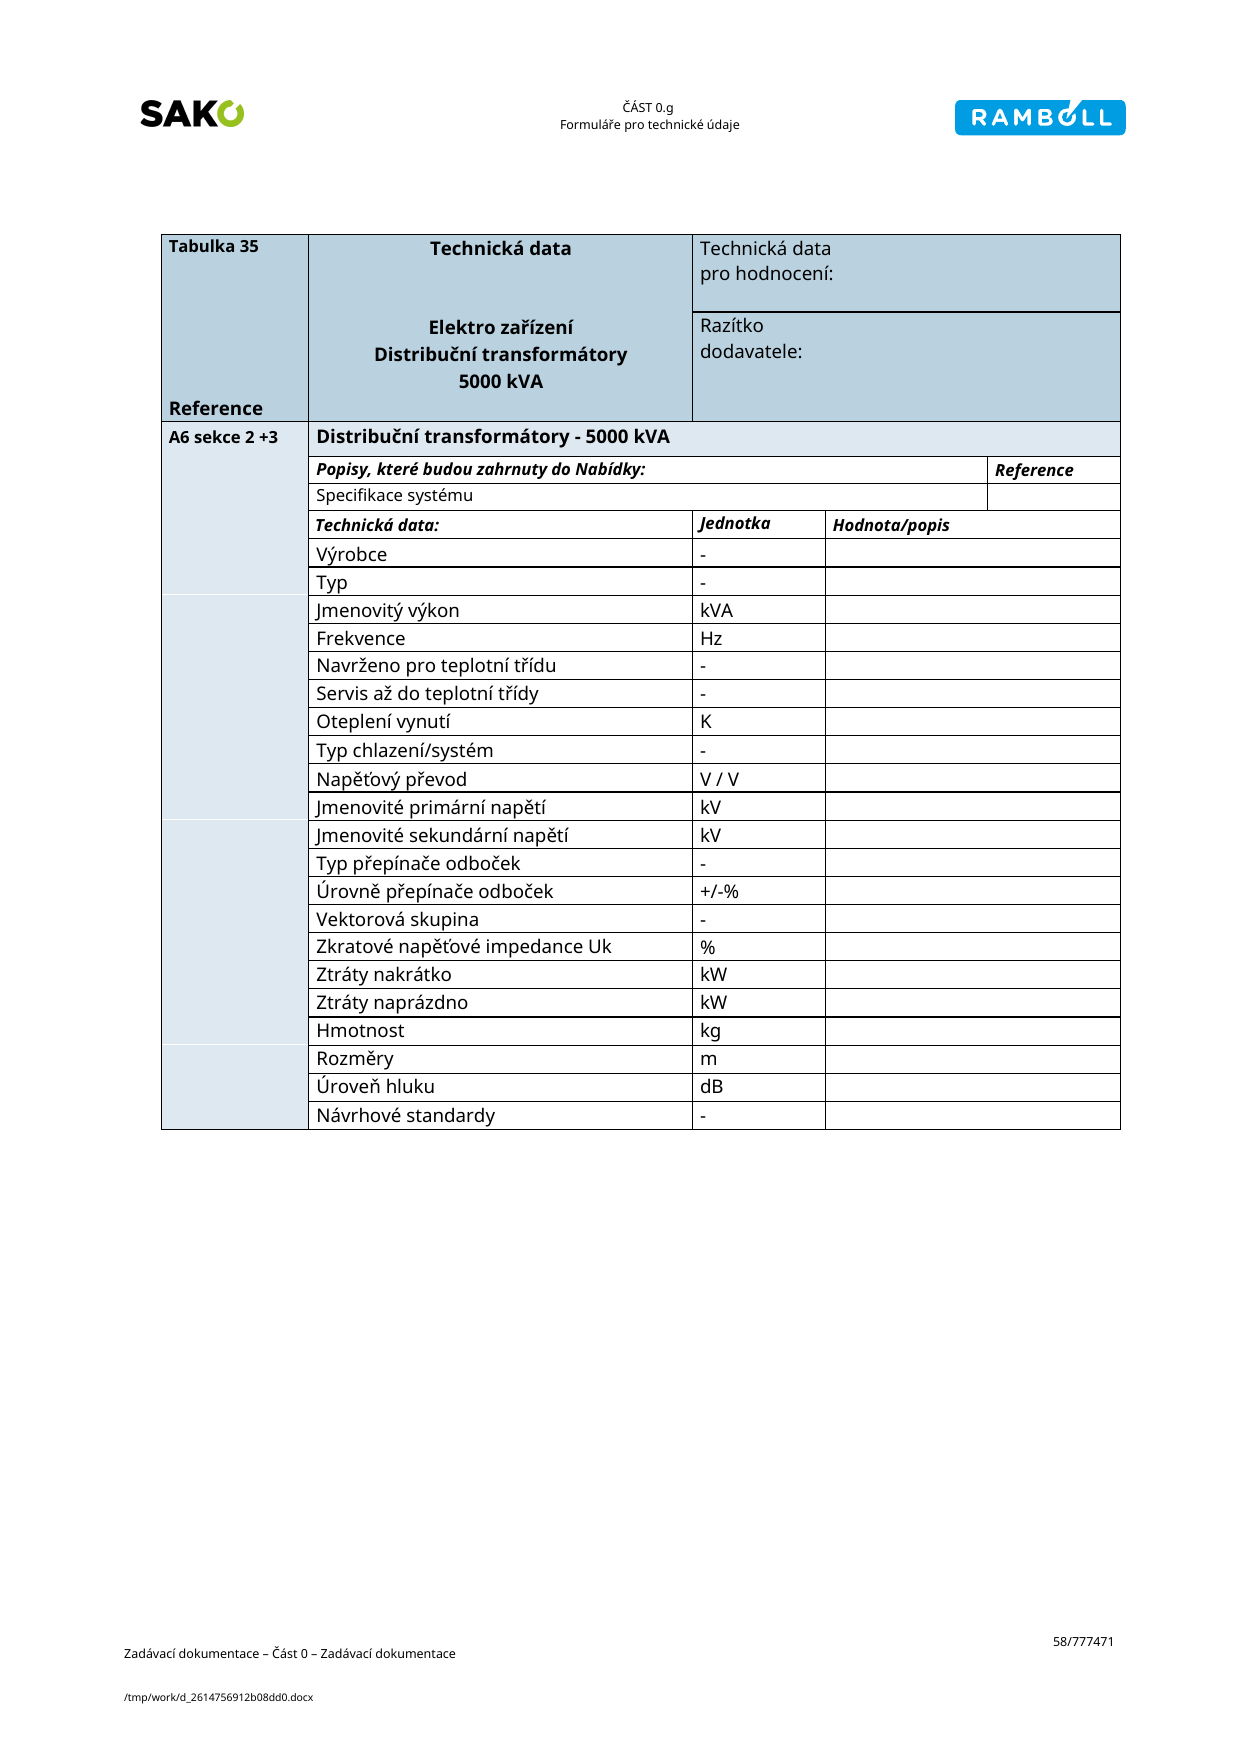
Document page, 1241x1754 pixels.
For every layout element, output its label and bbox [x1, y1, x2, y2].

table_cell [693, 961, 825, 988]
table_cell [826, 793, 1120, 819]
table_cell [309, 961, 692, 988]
picture [140, 100, 244, 127]
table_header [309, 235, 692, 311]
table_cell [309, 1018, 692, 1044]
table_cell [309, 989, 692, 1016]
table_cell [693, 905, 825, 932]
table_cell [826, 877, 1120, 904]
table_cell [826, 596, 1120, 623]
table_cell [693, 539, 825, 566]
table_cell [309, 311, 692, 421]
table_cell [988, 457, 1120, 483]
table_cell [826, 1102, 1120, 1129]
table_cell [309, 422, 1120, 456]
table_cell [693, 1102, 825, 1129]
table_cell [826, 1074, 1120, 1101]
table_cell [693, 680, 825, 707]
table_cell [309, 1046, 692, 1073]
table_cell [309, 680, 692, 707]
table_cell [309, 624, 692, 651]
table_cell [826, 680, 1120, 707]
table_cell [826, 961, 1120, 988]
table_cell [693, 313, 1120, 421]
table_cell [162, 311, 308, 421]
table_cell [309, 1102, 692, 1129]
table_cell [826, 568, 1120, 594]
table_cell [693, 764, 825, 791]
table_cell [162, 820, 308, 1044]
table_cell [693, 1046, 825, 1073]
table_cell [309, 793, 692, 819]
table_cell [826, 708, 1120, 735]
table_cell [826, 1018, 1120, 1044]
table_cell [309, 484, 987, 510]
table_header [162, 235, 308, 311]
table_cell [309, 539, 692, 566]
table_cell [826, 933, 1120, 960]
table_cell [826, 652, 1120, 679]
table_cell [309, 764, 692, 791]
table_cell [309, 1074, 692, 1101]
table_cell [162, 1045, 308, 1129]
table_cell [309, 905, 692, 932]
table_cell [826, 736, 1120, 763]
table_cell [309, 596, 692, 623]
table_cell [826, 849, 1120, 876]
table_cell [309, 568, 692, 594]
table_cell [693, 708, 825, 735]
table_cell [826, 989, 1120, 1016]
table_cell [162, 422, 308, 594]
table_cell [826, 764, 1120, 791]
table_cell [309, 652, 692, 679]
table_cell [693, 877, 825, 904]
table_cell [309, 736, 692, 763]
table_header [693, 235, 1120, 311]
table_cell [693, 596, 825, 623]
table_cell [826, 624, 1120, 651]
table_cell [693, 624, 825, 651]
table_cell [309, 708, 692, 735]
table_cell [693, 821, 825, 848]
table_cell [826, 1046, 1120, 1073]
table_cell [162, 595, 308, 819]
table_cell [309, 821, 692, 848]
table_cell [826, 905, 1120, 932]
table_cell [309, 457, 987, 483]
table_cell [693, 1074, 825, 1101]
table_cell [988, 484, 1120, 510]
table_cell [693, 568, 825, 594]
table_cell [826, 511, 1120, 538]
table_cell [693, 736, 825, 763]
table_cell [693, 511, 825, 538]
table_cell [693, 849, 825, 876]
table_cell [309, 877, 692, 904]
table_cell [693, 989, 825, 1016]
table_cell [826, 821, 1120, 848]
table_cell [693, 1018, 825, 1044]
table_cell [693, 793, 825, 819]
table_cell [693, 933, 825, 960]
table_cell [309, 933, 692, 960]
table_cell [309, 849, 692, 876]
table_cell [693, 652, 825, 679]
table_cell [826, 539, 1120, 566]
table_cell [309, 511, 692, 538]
